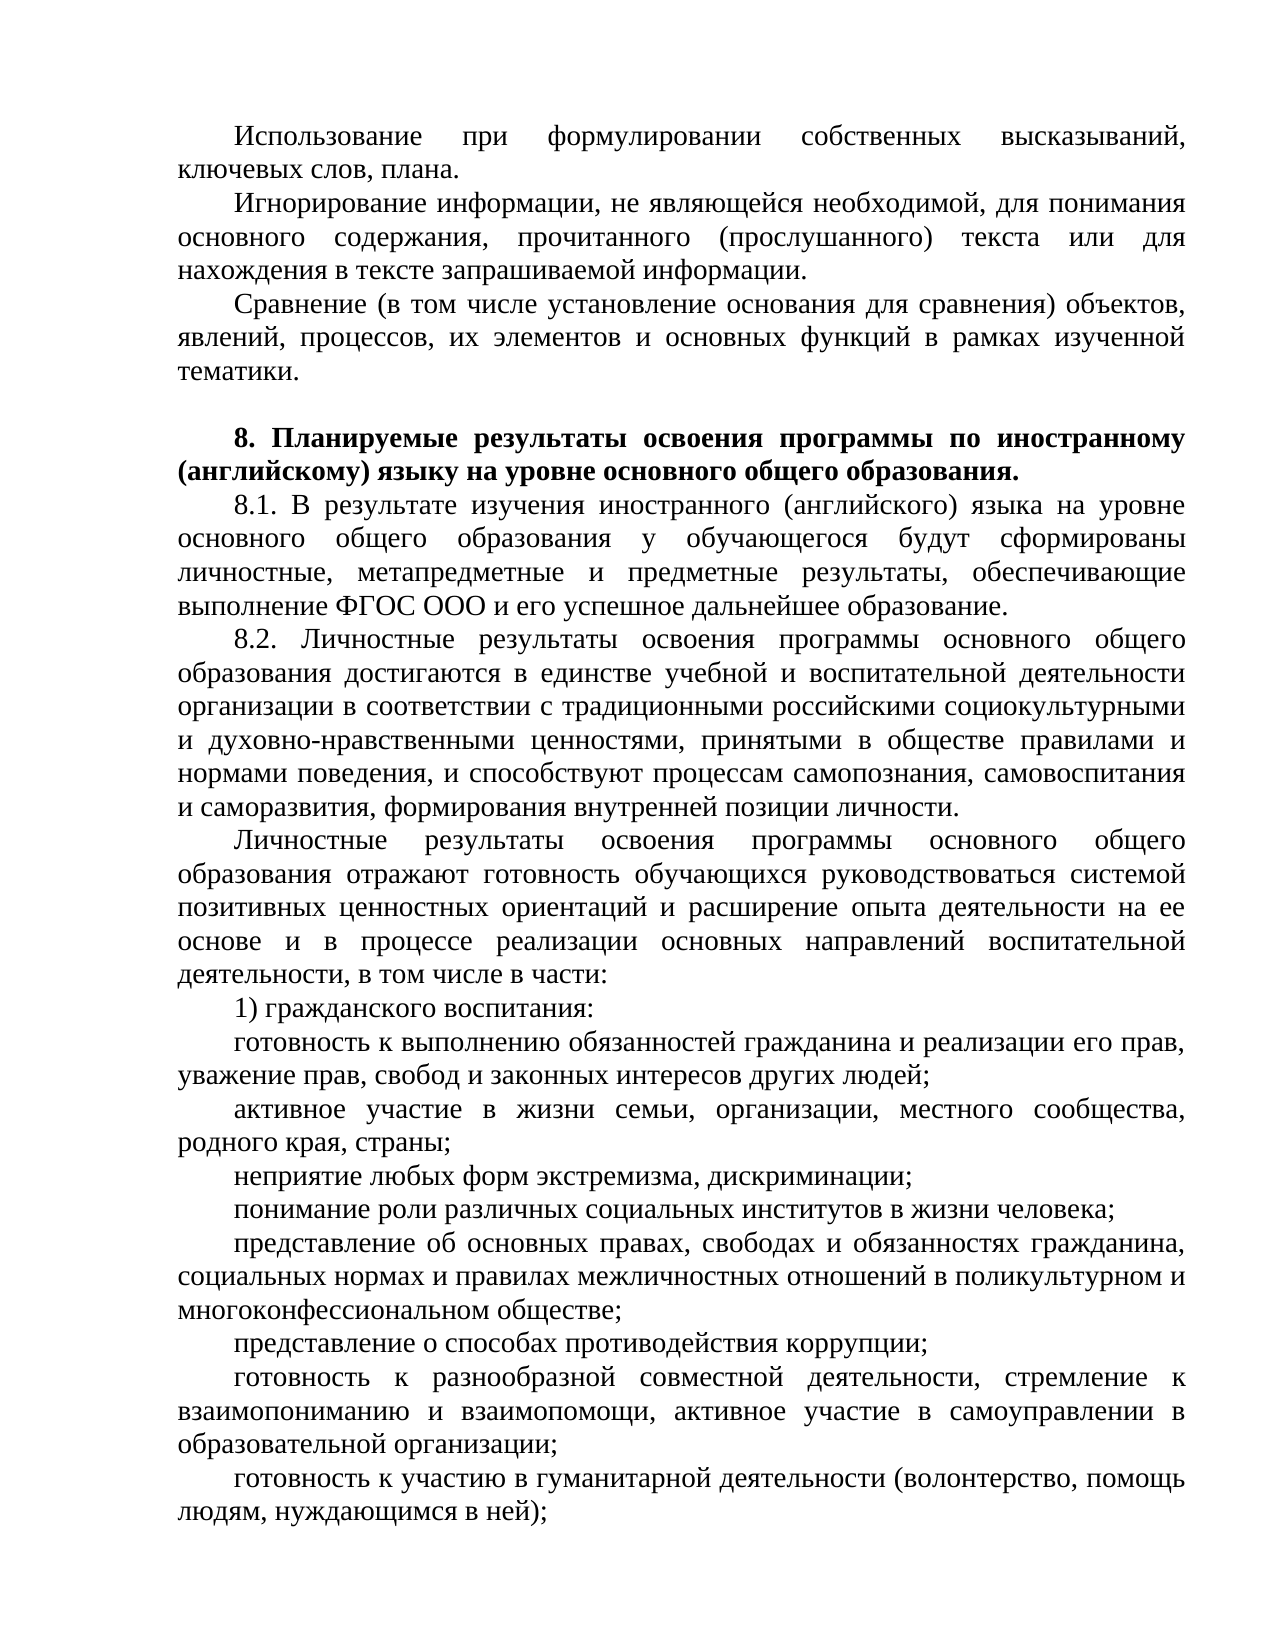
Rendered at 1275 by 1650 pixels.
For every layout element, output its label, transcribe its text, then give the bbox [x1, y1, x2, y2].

text представление об основных правах, свободах и обязанностях гражданина, социальных нормах и правилах межличностных отношений в поликультурном и многоконфессиональном обществе; [177, 1225, 1186, 1326]
text 8. Планируемые результаты освоения программы по иностранному (английскому) языку на уровне основного общего образования. [177, 420, 1186, 487]
text Игнорирование информации, не являющейся необходимой, для понимания основного содержания, прочитанного (прослушанного) текста или для нахождения в тексте запрашиваемой информации. [177, 185, 1186, 286]
text представление о способах противодействия коррупции; [177, 1326, 1186, 1359]
text 1) гражданского воспитания: [177, 990, 1186, 1024]
text 8.2. Личностные результаты освоения программы основного общего образования достигаются в единстве учебной и воспитательной деятельности организации в соответствии с традиционными российскими социокультурными и духовно-нравственными ценностями, принятыми в обществе правилами и нормами поведения, и способствуют процессам самопознания, самовоспитания и саморазвития, формирования внутренней позиции личности. [177, 621, 1186, 822]
text готовность к разнообразной совместной деятельности, стремление к взаимопониманию и взаимопомощи, активное участие в самоуправлении в образовательной организации; [177, 1359, 1186, 1460]
text готовность к выполнению обязанностей гражданина и реализации его прав, уважение прав, свобод и законных интересов других людей; [177, 1024, 1186, 1091]
text 8.1. В результате изучения иностранного (английского) языка на уровне основного общего образования у обучающегося будут сформированы личностные, метапредметные и предметные результаты, обеспечивающие выполнение ФГОС ООО и его успешное дальнейшее образование. [177, 487, 1186, 621]
text Использование при формулировании собственных высказываний, ключевых слов, плана. [177, 118, 1186, 185]
text Сравнение (в том числе установление основания для сравнения) объектов, явлений, процессов, их элементов и основных функций в рамках изученной тематики. [177, 286, 1186, 386]
text неприятие любых форм экстремизма, дискриминации; [177, 1158, 1186, 1191]
text Личностные результаты освоения программы основного общего образования отражают готовность обучающихся руководствоваться системой позитивных ценностных ориентаций и расширение опыта деятельности на ее основе и в процессе реализации основных направлений воспитательной деятельности, в том числе в части: [177, 822, 1186, 990]
text понимание роли различных социальных институтов в жизни человека; [177, 1191, 1186, 1225]
text готовность к участию в гуманитарной деятельности (волонтерство, помощь людям, нуждающимся в ней); [177, 1460, 1186, 1527]
text активное участие в жизни семьи, организации, местного сообщества, родного края, страны; [177, 1091, 1186, 1158]
